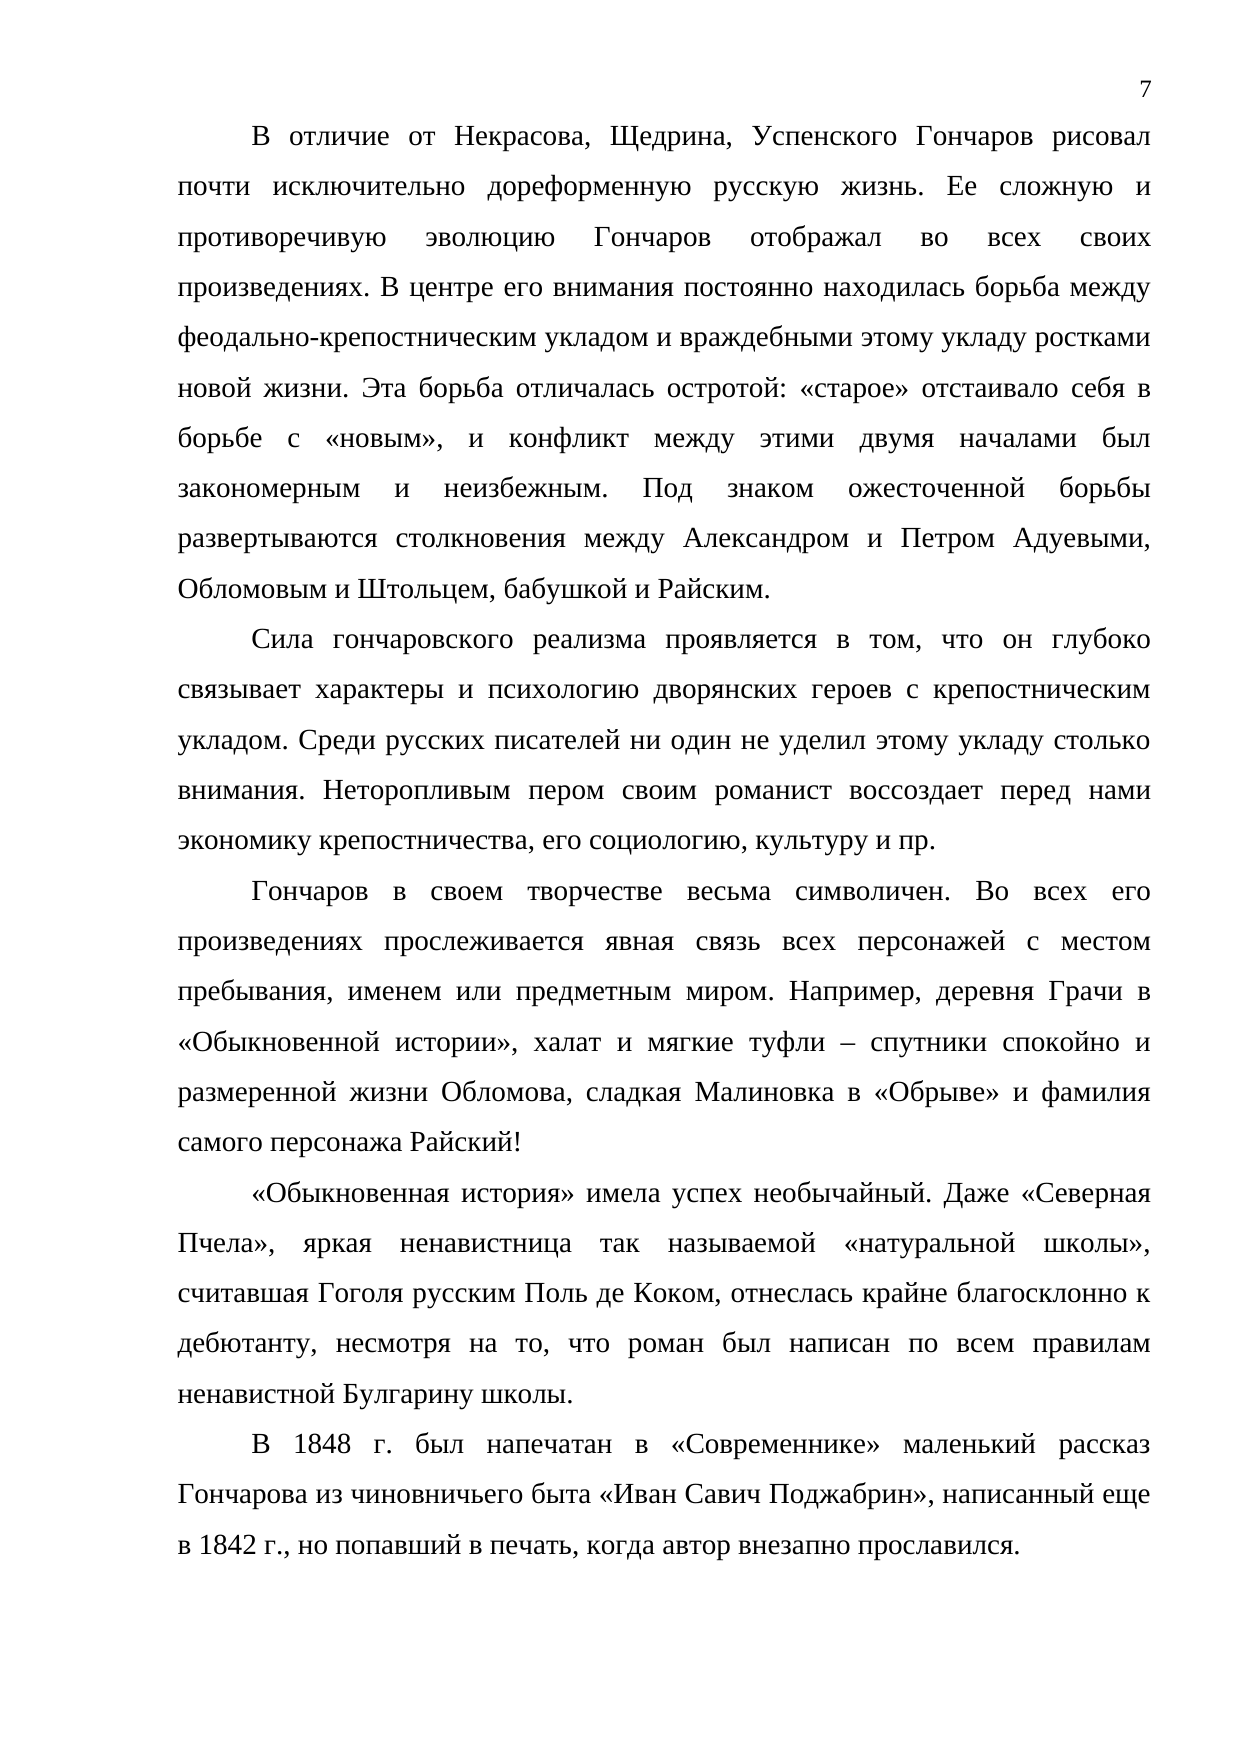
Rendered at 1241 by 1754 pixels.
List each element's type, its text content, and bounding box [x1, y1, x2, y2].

text «Обыкновенная история» имела успех необычайный. Даже «Северная Пчела», яркая ненавистница так называемой «натуральной школы», считавшая Гоголя русским Поль де Коком, отнеслась крайне благосклонно к дебютанту, несмотря на то, что роман был написан по всем правилам ненавистной Булгарину школы. [177, 1175, 1152, 1409]
text Сила гончаровского реализма проявляется в том, что он глубоко связывает характеры и психологию дворянских героев с крепостническим укладом. Среди русских писателей ни один не уделил этому укладу столько внимания. Неторопливым пером своим романист воссоздает перед нами экономику крепостничества, его социологию, культуру и пр. [177, 621, 1152, 856]
text В отличие от Некрасова, Щедрина, Успенского Гончаров рисовал почти исключительно дореформенную русскую жизнь. Ее сложную и противоречивую эволюцию Гончаров отображал во всех своих произведениях. В центре его внимания постоянно находилась борьба между феодально-крепостническим укладом и враждебными этому укладу ростками новой жизни. Эта борьба отличалась остротой: «старое» отстаивало себя в борьбе с «новым», и конфликт между этими двумя началами был закономерным и неизбежным. Под знаком ожесточенной борьбы развертываются столкновения между Александром и Петром Адуевыми, Обломовым и Штольцем, бабушкой и Райским. [177, 118, 1152, 604]
text Гончаров в своем творчестве весьма символичен. Во всех его произведениях прослеживается явная связь всех персонажей с местом пребывания, именем или предметным миром. Например, деревня Грачи в «Обыкновенной истории», халат и мягкие туфли – спутники спокойно и размеренной жизни Обломова, сладкая Малиновка в «Обрыве» и фамилия самого персонажа Райский! [177, 873, 1152, 1158]
text В . был напечатан в «Современнике» маленький рассказ Гончарова из чиновничьего быта «Иван Савич Поджабрин», написанный еще в ., но попавший в печать, когда автор внезапно прославился. [177, 1426, 1152, 1560]
